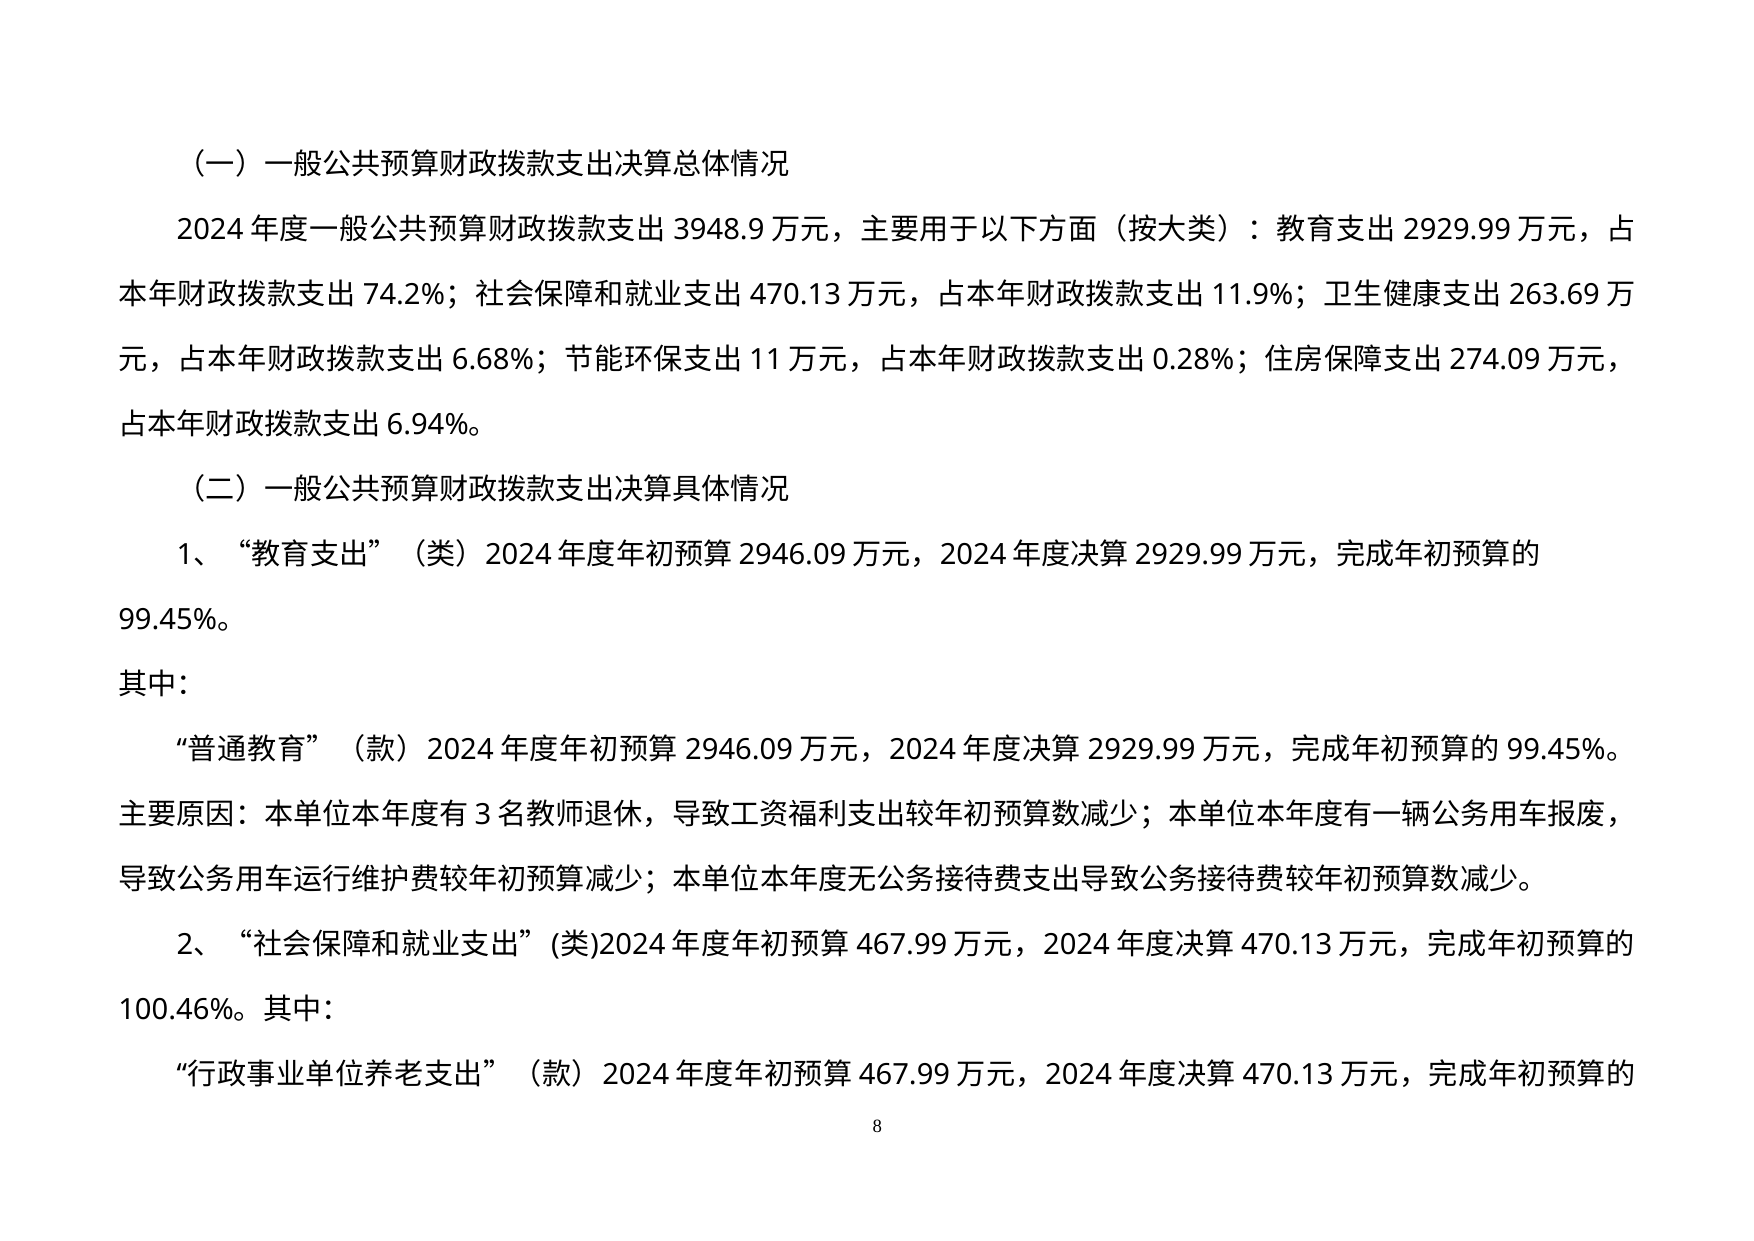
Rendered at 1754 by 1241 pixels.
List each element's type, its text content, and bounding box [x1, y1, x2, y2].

text 2、“社会保障和就业支出”(类)2024年度年初预算467.99万元，2024年度决算470.13万元，完成年初预算的100.46%。其中： [118, 909, 1636, 1039]
text （二）一般公共预算财政拨款支出决算具体情况 [118, 454, 1636, 519]
text “普通教育”（款）2024年度年初预算2946.09万元，2024年度决算2929.99万元，完成年初预算的99.45%。主要原因：本单位本年度有3名教师退休，导致工资福利支出较年初预算数减少；本单位本年度有一辆公务用车报废，导致公务用车运行维护费较年初预算减少；本单位本年度无公务接待费支出导致公务接待费较年初预算数减少。 [118, 714, 1636, 909]
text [118, 1039, 1636, 1104]
text 1、“教育支出”（类）2024年度年初预算2946.09万元，2024年度决算2929.99万元，完成年初预算的99.45%。 [118, 519, 1636, 649]
text （一）一般公共预算财政拨款支出决算总体情况 [118, 129, 1636, 194]
text 2024年度一般公共预算财政拨款支出3948.9万元，主要用于以下方面（按大类）：教育支出2929.99万元，占本年财政拨款支出74.2%；社会保障和就业支出470.13万元，占本年财政拨款支出11.9%；卫生健康支出263.69万元，占本年财政拨款支出6.68%；节能环保支出11万元，占本年财政拨款支出0.28%；住房保障支出274.09万元，占本年财政拨款支出6.94%。 [118, 194, 1636, 454]
text 其中： [118, 649, 1636, 714]
